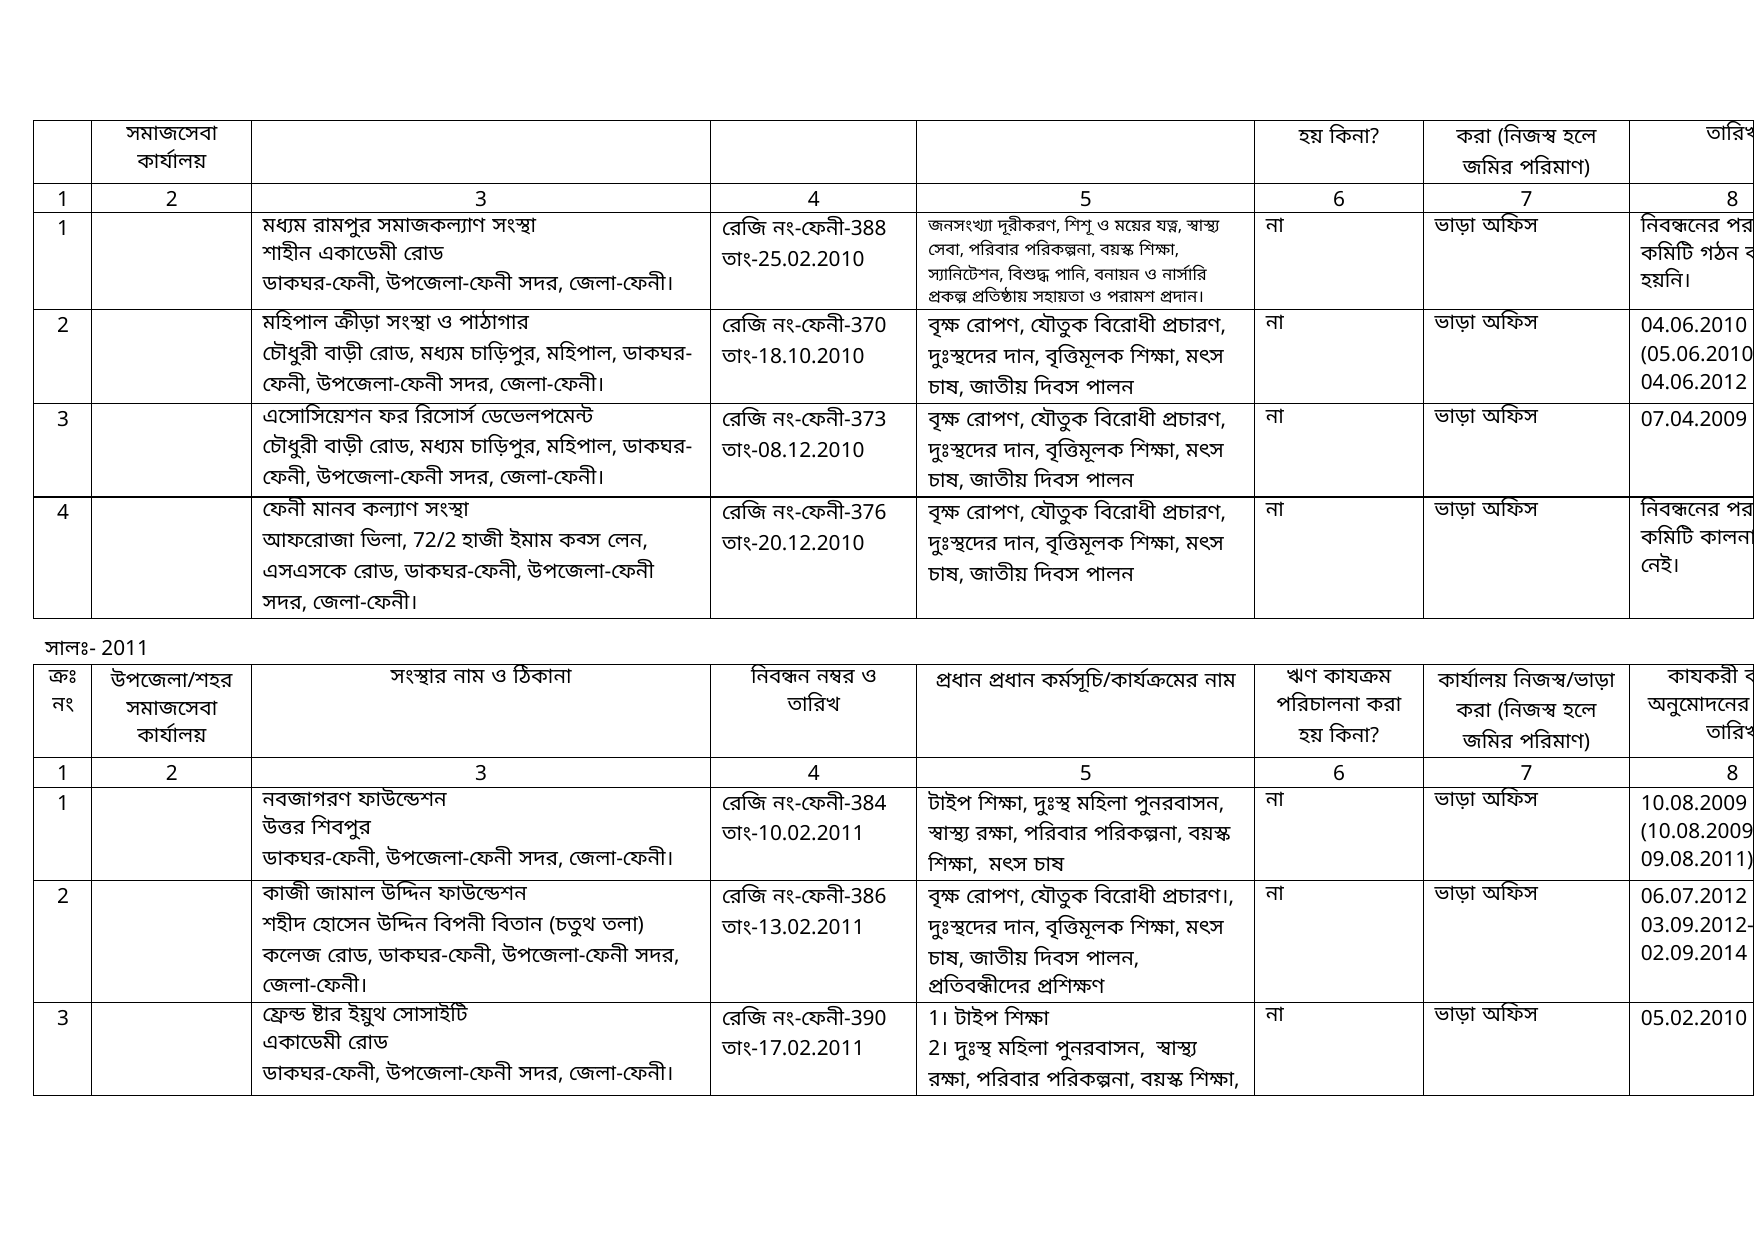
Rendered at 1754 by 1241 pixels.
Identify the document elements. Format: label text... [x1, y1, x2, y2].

table_cell রেজি নং-ফেনী-373 তাং-08.12.2010 [711, 404, 916, 496]
table_cell 7 [1424, 184, 1629, 212]
table_cell 7 [1424, 758, 1629, 787]
table_cell 2 [92, 184, 251, 212]
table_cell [711, 1003, 916, 1095]
text সালঃ- 2011 [45, 633, 1634, 664]
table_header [1424, 121, 1629, 183]
table_cell টাইপ শিক্ষা, দুঃস্থ মহিলা পুনরবাসন, স্বাস্থ্য রক্ষা, পরিবার পরিকল্পনা, বয়স্ক শিক্ষা, মৎস চাষ [917, 788, 1254, 880]
table_cell না [1255, 498, 1423, 618]
table_cell 1 [34, 213, 91, 309]
table_cell নিবন্ধনের পর হতে কমিটি কালনাগদ নেই। [1630, 498, 1753, 618]
table_cell ভাড়া অফিস [1424, 498, 1629, 618]
table_cell মহিপাল ক্রীড়া সংস্থা ও পাঠাগার চৌধুরী বাড়ী রোড, মধ্যম চাড়িপুর, মহিপাল, ডাকঘর-ফেনী, উপজেলা-ফেনী সদর, জেলা-ফেনী। [252, 310, 710, 403]
table_cell [92, 404, 251, 496]
table_cell রেজি নং-ফেনী-386 তাং-13.02.2011 [711, 881, 916, 1002]
table_cell নবজাগরণ ফাউন্ডেশন উত্তর শিবপুর ডাকঘর-ফেনী, উপজেলা-ফেনী সদর, জেলা-ফেনী। [252, 788, 710, 880]
table_cell 3 [252, 184, 710, 212]
table_cell 2 [92, 758, 251, 787]
table_cell 06.07.2012 03.09.2012-02.09.2014 [1630, 881, 1753, 1002]
table_header নিবন্ধন নম্বর ও তারিখ [711, 665, 916, 757]
table_header কার্যালয় নিজস্ব/ভাড়া করা (নিজস্ব হলে জমির পরিমাণ) [1424, 665, 1629, 757]
table_cell না [1255, 310, 1423, 403]
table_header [92, 121, 251, 183]
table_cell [252, 1003, 710, 1095]
table_cell কাজী জামাল উদ্দিন ফাউন্ডেশন শহীদ হোসেন উদ্দিন বিপনী বিতান (চতুথ তলা) কলেজ রোড, ডাকঘর-ফেনী, উপজেলা-ফেনী সদর, জেলা-ফেনী। [252, 881, 710, 1002]
table_header ঋণ কাযক্রম পরিচালনা করা হয় কিনা? [1255, 665, 1423, 757]
table_cell ভাড়া অফিস [1424, 788, 1629, 880]
table_cell বৃক্ষ রোপণ, যৌতুক বিরোধী প্রচারণ।, দুঃস্থদের দান, বৃত্তিমূলক শিক্ষা, মৎস চাষ, জাতীয় দিবস পালন, প্রতিবন্ধীদের প্রশিক্ষণ [917, 881, 1254, 1002]
table_cell ভাড়া অফিস [1424, 213, 1629, 309]
table_header কাযকরী কমিটি অনুমোদনের সবশেষ তারিখ [1630, 665, 1753, 757]
table_cell ভাড়া অফিস [1424, 881, 1629, 1002]
table_cell রেজি নং-ফেনী-370 তাং-18.10.2010 [711, 310, 916, 403]
table_cell [92, 310, 251, 403]
table_cell 3 [252, 758, 710, 787]
table_header উপজেলা/শহর সমাজসেবা কার্যালয় [92, 665, 251, 757]
table_cell 6 [1255, 758, 1423, 787]
table_cell 8 [1630, 184, 1753, 212]
table_cell 8 [1630, 758, 1753, 787]
table_cell 4 [34, 498, 91, 618]
table_cell না [1255, 788, 1423, 880]
table_cell রেজি নং-ফেনী-388 তাং-25.02.2010 [711, 213, 916, 309]
table_cell 3 [34, 404, 91, 496]
table_cell 2 [34, 310, 91, 403]
table_cell রেজি নং-ফেনী-384 তাং-10.02.2011 [711, 788, 916, 880]
table_cell বৃক্ষ রোপণ, যৌতুক বিরোধী প্রচারণ, দুঃস্থদের দান, বৃত্তিমূলক শিক্ষা, মৎস চাষ, জাতীয় দিবস পালন [917, 310, 1254, 403]
table_cell বৃক্ষ রোপণ, যৌতুক বিরোধী প্রচারণ, দুঃস্থদের দান, বৃত্তিমূলক শিক্ষা, মৎস চাষ, জাতীয় দিবস পালন [917, 498, 1254, 618]
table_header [1630, 121, 1753, 183]
table_cell [92, 881, 251, 1002]
table_cell [92, 213, 251, 309]
table_cell 5 [917, 758, 1254, 787]
table_cell ফেনী মানব কল্যাণ সংস্থা আফরোজা ভিলা, 72/2 হাজী ইমাম কব্স লেন, এসএসকে রোড, ডাকঘর-ফেনী, উপজেলা-ফেনী সদর, জেলা-ফেনী। [252, 498, 710, 618]
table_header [711, 121, 916, 183]
table_cell 6 [1255, 184, 1423, 212]
table_cell জনসংখ্যা দূরীকরণ, শিশূ ও ময়ের যত্ন, স্বাস্থ্য সেবা, পরিবার পরিকল্পনা, বয়স্ক শিক্ষা, স্যানিটেশন, বিশুদ্ধ পানি, বনায়ন ও নার্সারি প্রকল্প প্রতিষ্ঠায় সহায়তা ও পরামশ প্রদান। [917, 213, 1254, 309]
table_header প্রধান প্রধান কর্মসূচি/কার্যক্রমের নাম [917, 665, 1254, 757]
table_cell [92, 1003, 251, 1095]
table_header ক্রঃ নং [34, 665, 91, 757]
table_cell 07.04.2009 [1630, 404, 1753, 496]
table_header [1255, 121, 1423, 183]
table_cell নিবন্ধনের পর হতে কমিটি গঠন করা হয়নি। [1630, 213, 1753, 309]
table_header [252, 121, 710, 183]
table_cell 5 [917, 184, 1254, 212]
table_cell [92, 788, 251, 880]
table_cell 2 [34, 881, 91, 1002]
table_cell 1 [34, 184, 91, 212]
table_cell এসোসিয়েশন ফর রিসোর্স ডেভেলপমেন্ট চৌধুরী বাড়ী রোড, মধ্যম চাড়িপুর, মহিপাল, ডাকঘর-ফেনী, উপজেলা-ফেনী সদর, জেলা-ফেনী। [252, 404, 710, 496]
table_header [917, 121, 1254, 183]
table_cell মধ্যম রামপুর সমাজকল্যাণ সংস্থা শাহীন একাডেমী রোড ডাকঘর-ফেনী, উপজেলা-ফেনী সদর, জেলা-ফেনী। [252, 213, 710, 309]
table_cell না [1255, 404, 1423, 496]
table_cell 04.06.2010 (05.06.2010-04.06.2012 [1630, 310, 1753, 403]
table_cell 3 [34, 1003, 91, 1095]
table_cell 4 [711, 184, 916, 212]
table_cell 05.02.2010 [1630, 1003, 1753, 1095]
table_cell ভাড়া অফিস [1424, 1003, 1629, 1095]
table_cell 4 [711, 758, 916, 787]
table_cell বৃক্ষ রোপণ, যৌতুক বিরোধী প্রচারণ, দুঃস্থদের দান, বৃত্তিমূলক শিক্ষা, মৎস চাষ, জাতীয় দিবস পালন [917, 404, 1254, 496]
table_cell 10.08.2009 (10.08.2009-09.08.2011) [1630, 788, 1753, 880]
table_header নং [34, 121, 91, 183]
table_cell [92, 498, 251, 618]
table_cell 1 [34, 788, 91, 880]
table_cell না [1255, 1003, 1423, 1095]
table_header সংস্থার নাম ও ঠিকানা [252, 665, 710, 757]
table_cell রেজি নং-ফেনী-376 তাং-20.12.2010 [711, 498, 916, 618]
table_cell না [1255, 213, 1423, 309]
table_cell না [1255, 881, 1423, 1002]
table_cell ভাড়া অফিস [1424, 310, 1629, 403]
table_cell ভাড়া অফিস [1424, 404, 1629, 496]
table_cell 1 [34, 758, 91, 787]
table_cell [917, 1003, 1254, 1095]
